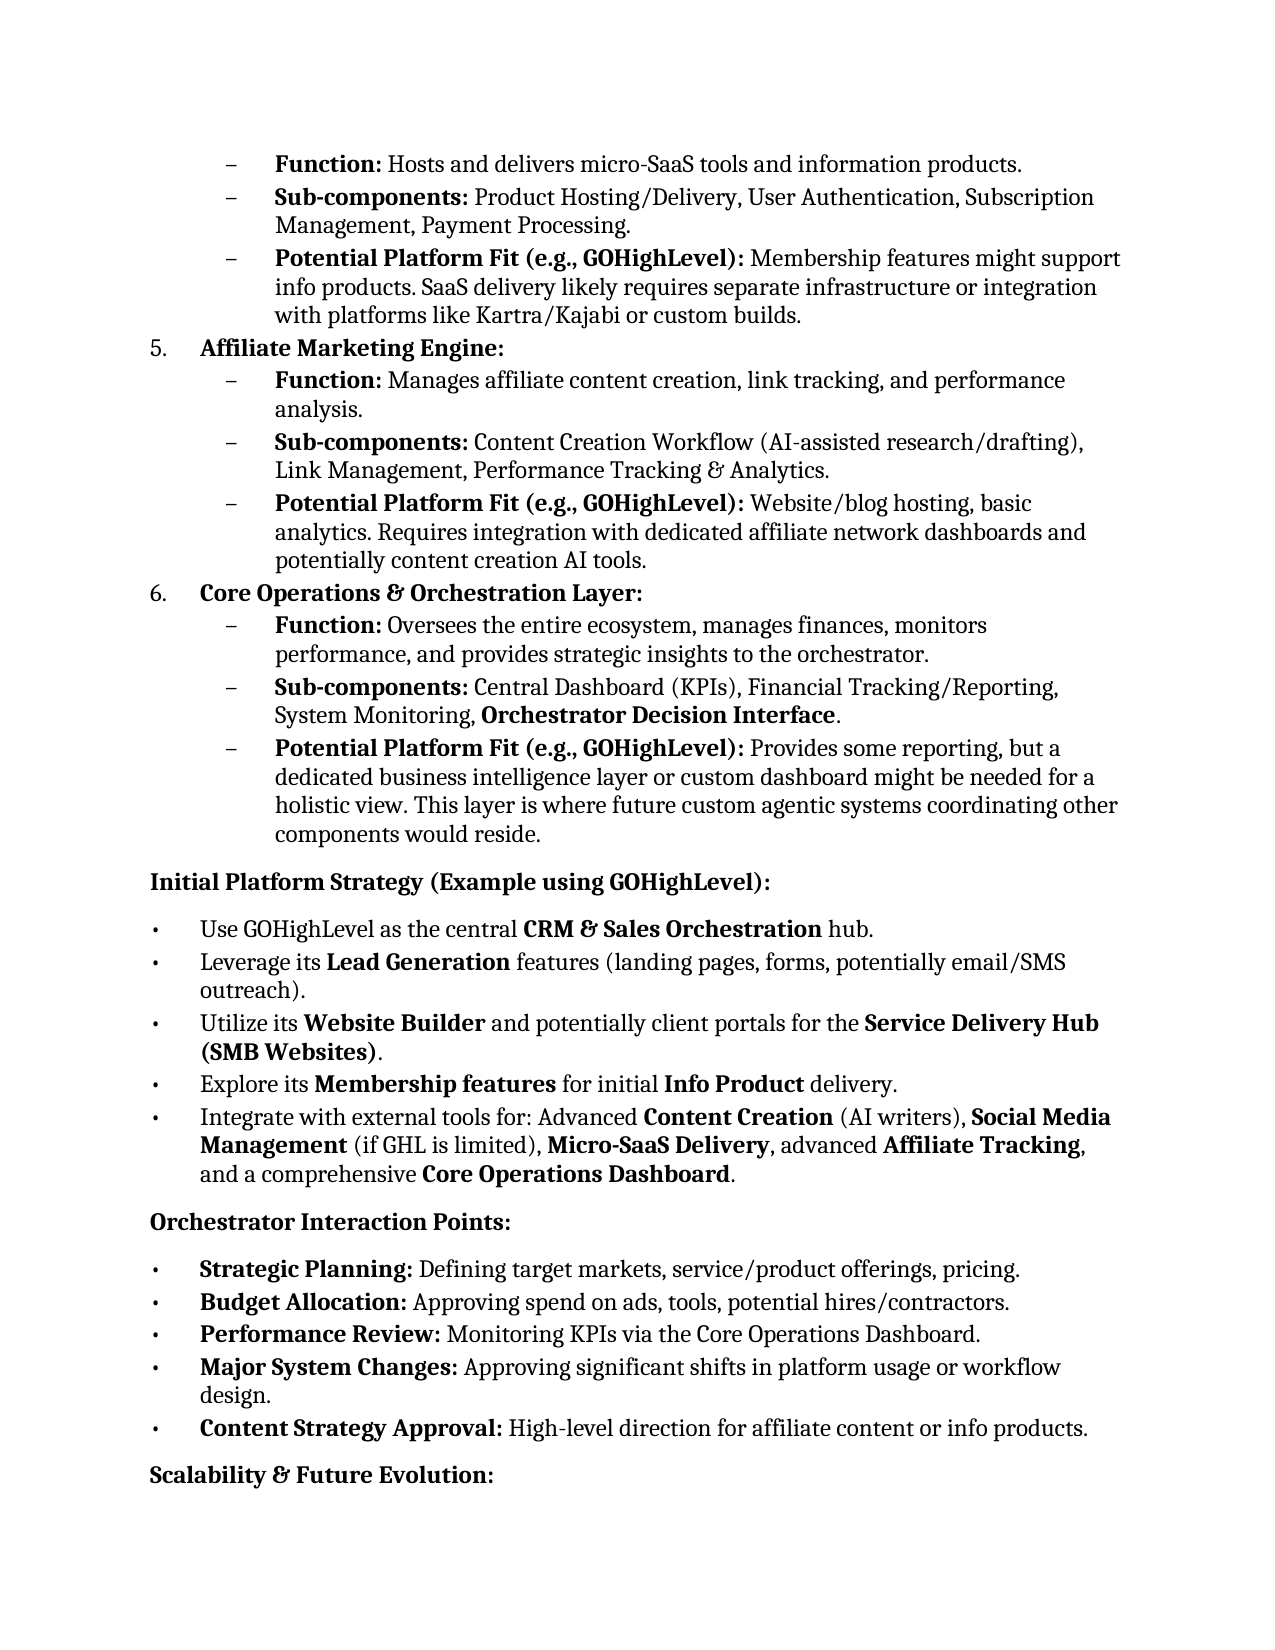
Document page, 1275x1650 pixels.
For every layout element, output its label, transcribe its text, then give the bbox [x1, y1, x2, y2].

list Explore its Membership features for initial Info Product delivery. [150, 1070, 1125, 1099]
text Orchestrator Interaction Points: [150, 1207, 1125, 1236]
list Utilize its Website Builder and potentially client portals for the Service Delivery Hub (SMB Websites). [150, 1009, 1125, 1066]
list Major System Changes: Approving significant shifts in platform usage or workflow design. [150, 1352, 1125, 1410]
list Potential Platform Fit (e.g., GOHighLevel): Website/blog hosting, basic analytics. Requires integration with dedicated affiliate network dashboards and potentially content creation AI tools. [225, 489, 1125, 575]
list Budget Allocation: Approving spend on ads, tools, potential hires/contractors. [150, 1287, 1125, 1316]
text Scalability & Future Evolution: [150, 1461, 1125, 1490]
list Sub-components: Central Dashboard (KPIs), Financial Tracking/Reporting, System Monitoring, Orchestrator Decision Interface. [225, 672, 1125, 730]
list Core Operations & Orchestration Layer: [150, 579, 1125, 607]
list Potential Platform Fit (e.g., GOHighLevel): Membership features might support info products. SaaS delivery likely requires separate infrastructure or integration with platforms like Kartra/Kajabi or custom builds. [225, 244, 1125, 330]
list Strategic Planning: Defining target markets, service/product offerings, pricing. [150, 1255, 1125, 1284]
list Affiliate Marketing Engine: [150, 334, 1125, 362]
text Initial Platform Strategy (Example using GOHighLevel): [150, 867, 1125, 896]
list Content Strategy Approval: High-level direction for affiliate content or info products. [150, 1414, 1125, 1442]
list Use GOHighLevel as the central CRM & Sales Orchestration hub. [150, 915, 1125, 944]
list Potential Platform Fit (e.g., GOHighLevel): Provides some reporting, but a dedicated business intelligence layer or custom dashboard might be needed for a holistic view. This layer is where future custom agentic systems coordinating other components would reside. [225, 734, 1125, 849]
list Leverage its Lead Generation features (landing pages, forms, potentially email/SMS outreach). [150, 947, 1125, 1005]
list Sub-components: Content Creation Workflow (AI-assisted research/drafting), Link Management, Performance Tracking & Analytics. [225, 427, 1125, 485]
list Sub-components: Product Hosting/Delivery, User Authentication, Subscription Management, Payment Processing. [225, 182, 1125, 240]
list Function: Manages affiliate content creation, link tracking, and performance analysis. [225, 366, 1125, 424]
list Integrate with external tools for: Advanced Content Creation (AI writers), Social Media Management (if GHL is limited), Micro-SaaS Delivery, advanced Affiliate Tracking, and a comprehensive Core Operations Dashboard. [150, 1102, 1125, 1189]
list Function: Hosts and delivers micro-SaaS tools and information products. [225, 150, 1125, 179]
list Performance Review: Monitoring KPIs via the Core Operations Dashboard. [150, 1320, 1125, 1349]
list Function: Oversees the entire ecosystem, manages finances, monitors performance, and provides strategic insights to the orchestrator. [225, 611, 1125, 669]
